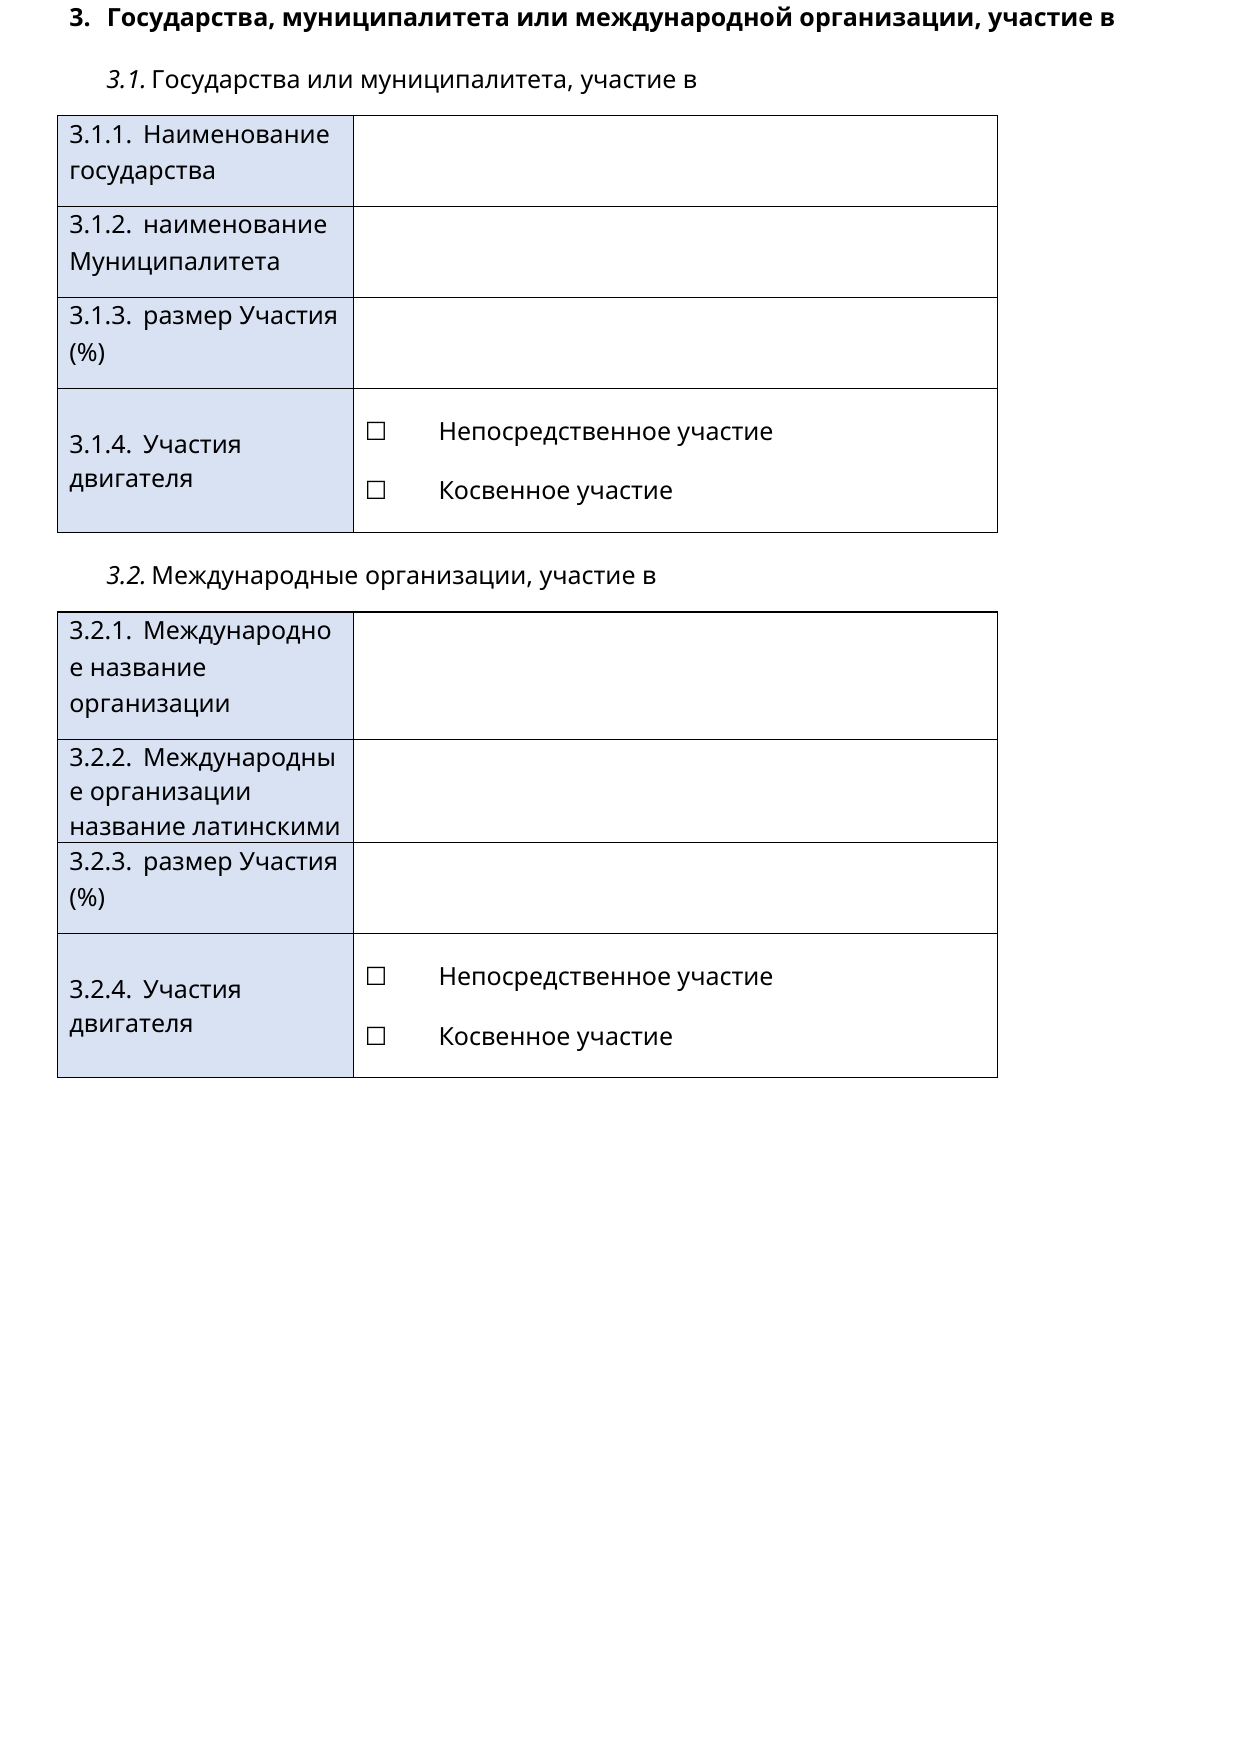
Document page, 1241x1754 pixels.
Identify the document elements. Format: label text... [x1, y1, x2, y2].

list Международные организации, участие в [106, 558, 1152, 592]
list Государства или муниципалитета, участие в [106, 62, 1152, 96]
table_header Международное название организации [58, 613, 353, 739]
table_cell [354, 740, 997, 842]
table_header Наименование государства [58, 116, 353, 206]
table_header [354, 613, 997, 739]
table_cell наименование Муниципалитета [58, 207, 353, 297]
table_cell Участия двигателя [58, 934, 353, 1077]
table_cell ☐ Непосредственное участие ☐ Косвенное участие [354, 934, 997, 1077]
table_cell Участия двигателя [58, 389, 353, 532]
table_cell Международные организации название латинскими [58, 740, 353, 842]
table_cell размер Участия (%) [58, 298, 353, 388]
table_cell [354, 207, 997, 297]
list Государства, муниципалитета или международной организации, участие в [69, 0, 1152, 34]
table_cell размер Участия (%) [58, 843, 353, 933]
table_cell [354, 389, 997, 532]
table_header [354, 116, 997, 206]
table_cell [354, 843, 997, 933]
table_cell [354, 298, 997, 388]
